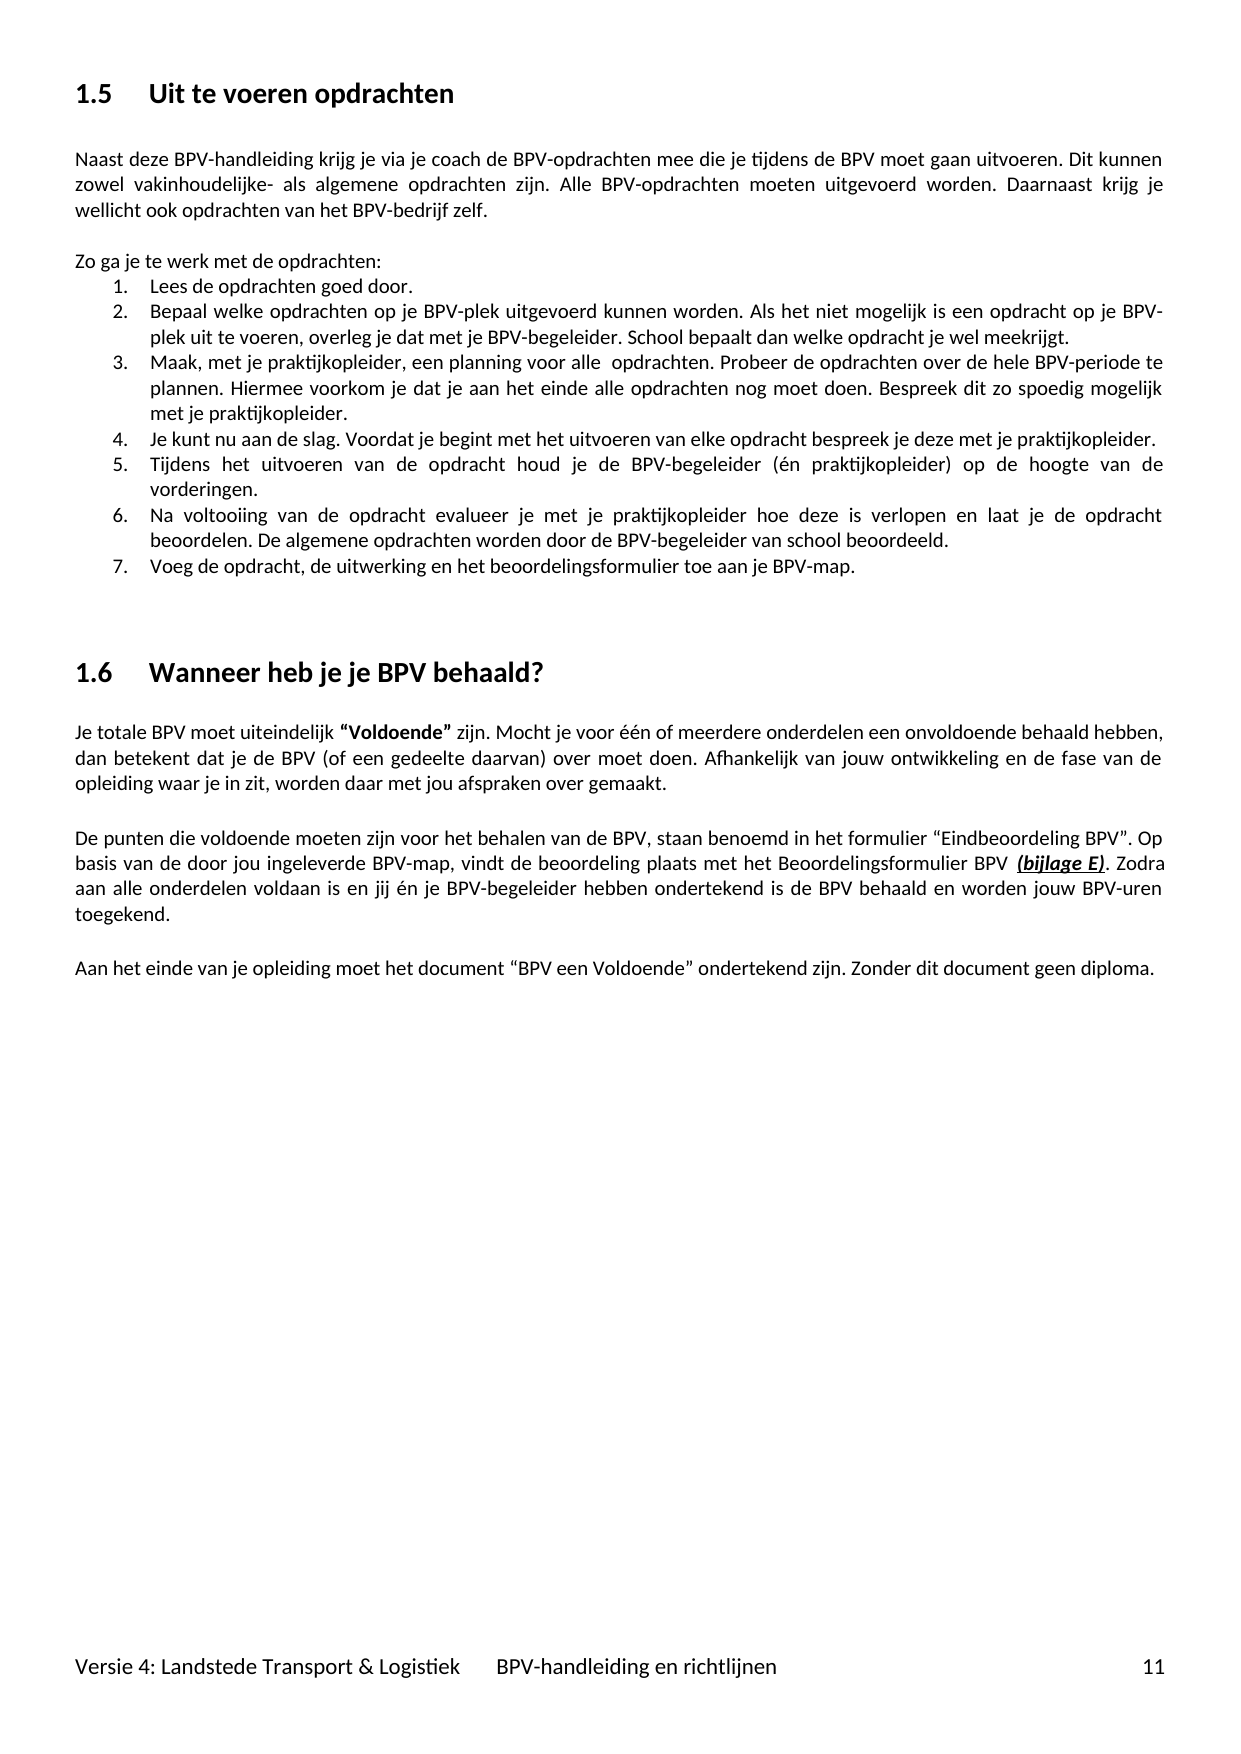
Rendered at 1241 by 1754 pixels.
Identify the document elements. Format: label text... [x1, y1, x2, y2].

list Je kunt nu aan de slag. Voordat je begint met het uitvoeren van elke opdracht bespreek je deze met je praktijkopleider. [112, 426, 1165, 451]
list Lees de opdrachten goed door. [112, 273, 1165, 299]
text 1.5 Uit te voeren opdrachten [75, 75, 1165, 111]
text Je totale BPV moet uiteindelijk “Voldoende” zijn. Mocht je voor één of meerdere onderdelen een onvoldoende behaald hebben, dan betekent dat je de BPV (of een gedeelte daarvan) over moet doen. Afhankelijk van jouw ontwikkeling en de fase van de opleiding waar je in zit, worden daar met jou afspraken over gemaakt. [75, 719, 1165, 796]
text Naast deze BPV-handleiding krijg je via je coach de BPV-opdrachten mee die je tijdens de BPV moet gaan uitvoeren. Dit kunnen zowel vakinhoudelijke- als algemene opdrachten zijn. Alle BPV-opdrachten moeten uitgevoerd worden. Daarnaast krijg je wellicht ook opdrachten van het BPV-bedrijf zelf. [75, 146, 1165, 222]
list Voeg de opdracht, de uitwerking en het beoordelingsformulier toe aan je BPV-map. [112, 553, 1165, 578]
list Tijdens het uitvoeren van de opdracht houd je de BPV-begeleider (én praktijkopleider) op de hoogte van de vorderingen. [112, 451, 1165, 502]
text 1.6 Wanneer heb je je BPV behaald? [75, 654, 1165, 690]
list Maak, met je praktijkopleider, een planning voor alle opdrachten. Probeer de opdrachten over de hele BPV-periode te plannen. Hiermee voorkom je dat je aan het einde alle opdrachten nog moet doen. Bespreek dit zo spoedig mogelijk met je praktijkopleider. [112, 349, 1165, 426]
text Aan het einde van je opleiding moet het document “BPV een Voldoende” ondertekend zijn. Zonder dit document geen diploma. [75, 956, 1165, 981]
list Na voltooiing van de opdracht evalueer je met je praktijkopleider hoe deze is verlopen en laat je de opdracht beoordelen. De algemene opdrachten worden door de BPV-begeleider van school beoordeeld. [112, 502, 1165, 553]
text De punten die voldoende moeten zijn voor het behalen van de BPV, staan benoemd in het formulier “Eindbeoordeling BPV”. Op basis van de door jou ingeleverde BPV-map, vindt de beoordeling plaats met het Beoordelingsformulier BPV (bijlage E). Zodra aan alle onderdelen voldaan is en jij én je BPV-begeleider hebben ondertekend is de BPV behaald en worden jouw BPV-uren toegekend. [75, 825, 1165, 926]
text Zo ga je te werk met de opdrachten: [75, 248, 1165, 273]
list Bepaal welke opdrachten op je BPV-plek uitgevoerd kunnen worden. Als het niet mogelijk is een opdracht op je BPV-plek uit te voeren, overleg je dat met je BPV-begeleider. School bepaalt dan welke opdracht je wel meekrijgt. [112, 299, 1165, 349]
